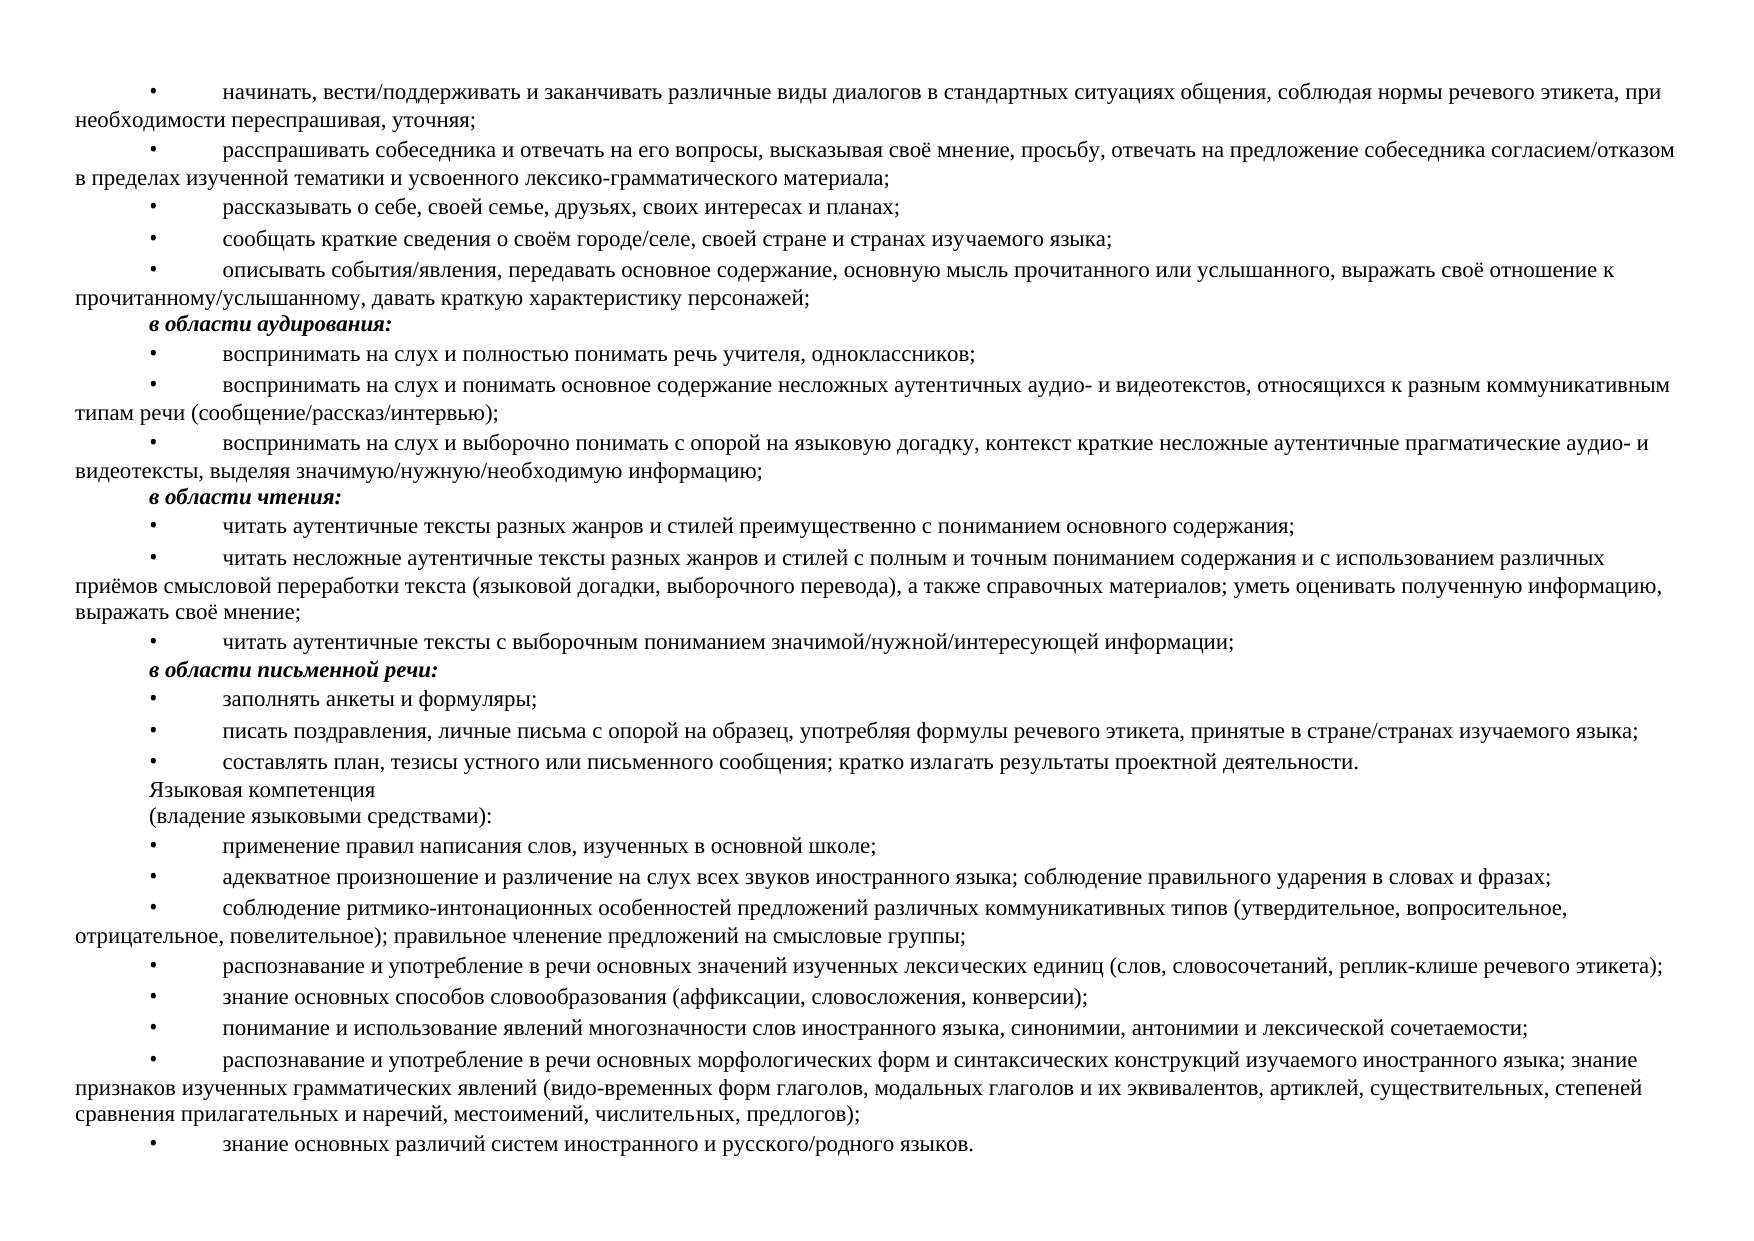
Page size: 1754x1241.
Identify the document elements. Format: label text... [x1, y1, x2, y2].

list сообщать краткие сведения о своём городе/селе, своей стране и странах изучаемого языка; [75, 221, 1679, 253]
list понимание и использование явлений многозначности слов иностранного языка, синонимии, антонимии и лексической сочетаемости; [75, 1011, 1679, 1043]
list читать аутентичные тексты с выборочным пониманием значимой/нужной/интересующей информации; [75, 625, 1679, 656]
list распознавание и употребление в речи основных значений изученных лексических единиц (слов, словосочетаний, реплик-клише речевого этикета); [75, 949, 1679, 980]
list описывать события/явления, передавать основное содержание, основную мысль прочитанного или услышанного, выражать своё отношение к прочитанному/услышанному, давать краткую характеристику персонажей; [75, 253, 1679, 310]
list начинать, вести/поддерживать и заканчивать различные виды диалогов в стандартных ситуациях общения, соблюдая нормы речевого этикета, при необходимости переспрашивая, уточняя; [75, 75, 1679, 133]
list знание основных способов словообразования (аффиксации, словосложения, конверсии); [75, 980, 1679, 1011]
list читать аутентичные тексты разных жанров и стилей преимущественно с пониманием основного содержания; [75, 509, 1679, 541]
list читать несложные аутентичные тексты разных жанров и стилей с полным и точным пониманием содержания и с использованием различных приёмов смысловой переработки текста (языковой догадки, выборочного перевода), а также справочных материалов; уметь оценивать полученную информацию, выражать своё мнение; [75, 541, 1679, 625]
list знание основных различий систем иностранного и русского/родного языков. [75, 1127, 1679, 1158]
list соблюдение ритмико-интонационных особенностей предложений различных коммуникативных типов (утвердительное, вопросительное, отрицательное, повелительное); правильное членение предложений на смысловые группы; [75, 891, 1679, 949]
text в области письменной речи: [75, 656, 1679, 682]
text (владение языковыми средствами): [75, 802, 1679, 829]
list рассказывать о себе, своей семье, друзьях, своих интересах и планах; [75, 190, 1679, 221]
list заполнять анкеты и формуляры; [75, 682, 1679, 713]
list расспрашивать собеседника и отвечать на его вопросы, высказывая своё мнение, просьбу, отвечать на предложение собеседника согласием/отказом в пределах изученной тематики и усвоенного лексико-грамматического материала; [75, 133, 1679, 190]
list воспринимать на слух и полностью понимать речь учителя, одноклассников; [75, 337, 1679, 368]
list составлять план, тезисы устного или письменного сообщения; кратко излагать результаты проектной деятельности. [75, 745, 1679, 776]
list адекватное произношение и различение на слух всех звуков иностранного языка; соблюдение правильного ударения в словах и фразах; [75, 860, 1679, 891]
text в области аудирования: [75, 310, 1679, 337]
list писать поздравления, личные письма с опорой на образец, употребляя формулы речевого этикета, принятые в стране/странах изучаемого языка; [75, 713, 1679, 745]
list применение правил написания слов, изученных в основной школе; [75, 829, 1679, 860]
list воспринимать на слух и выборочно понимать с опорой на языковую догадку, контекст краткие несложные аутентичные прагматические аудио- и видеотексты, выделяя значимую/нужную/необходимую информацию; [75, 426, 1679, 483]
text Языковая компетенция [75, 776, 1679, 802]
text в области чтения: [75, 483, 1679, 509]
list воспринимать на слух и понимать основное содержание несложных аутентичных аудио- и видеотекстов, относящихся к разным коммуникативным типам речи (сообщение/рассказ/интервью); [75, 368, 1679, 426]
list распознавание и употребление в речи основных морфологических форм и синтаксических конструкций изучаемого иностранного языка; знание признаков изученных грамматических явлений (видо-временных форм глаголов, модальных глаголов и их эквивалентов, артиклей, существительных, степеней сравнения прилагательных и наречий, местоимений, числительных, предлогов); [75, 1043, 1679, 1127]
